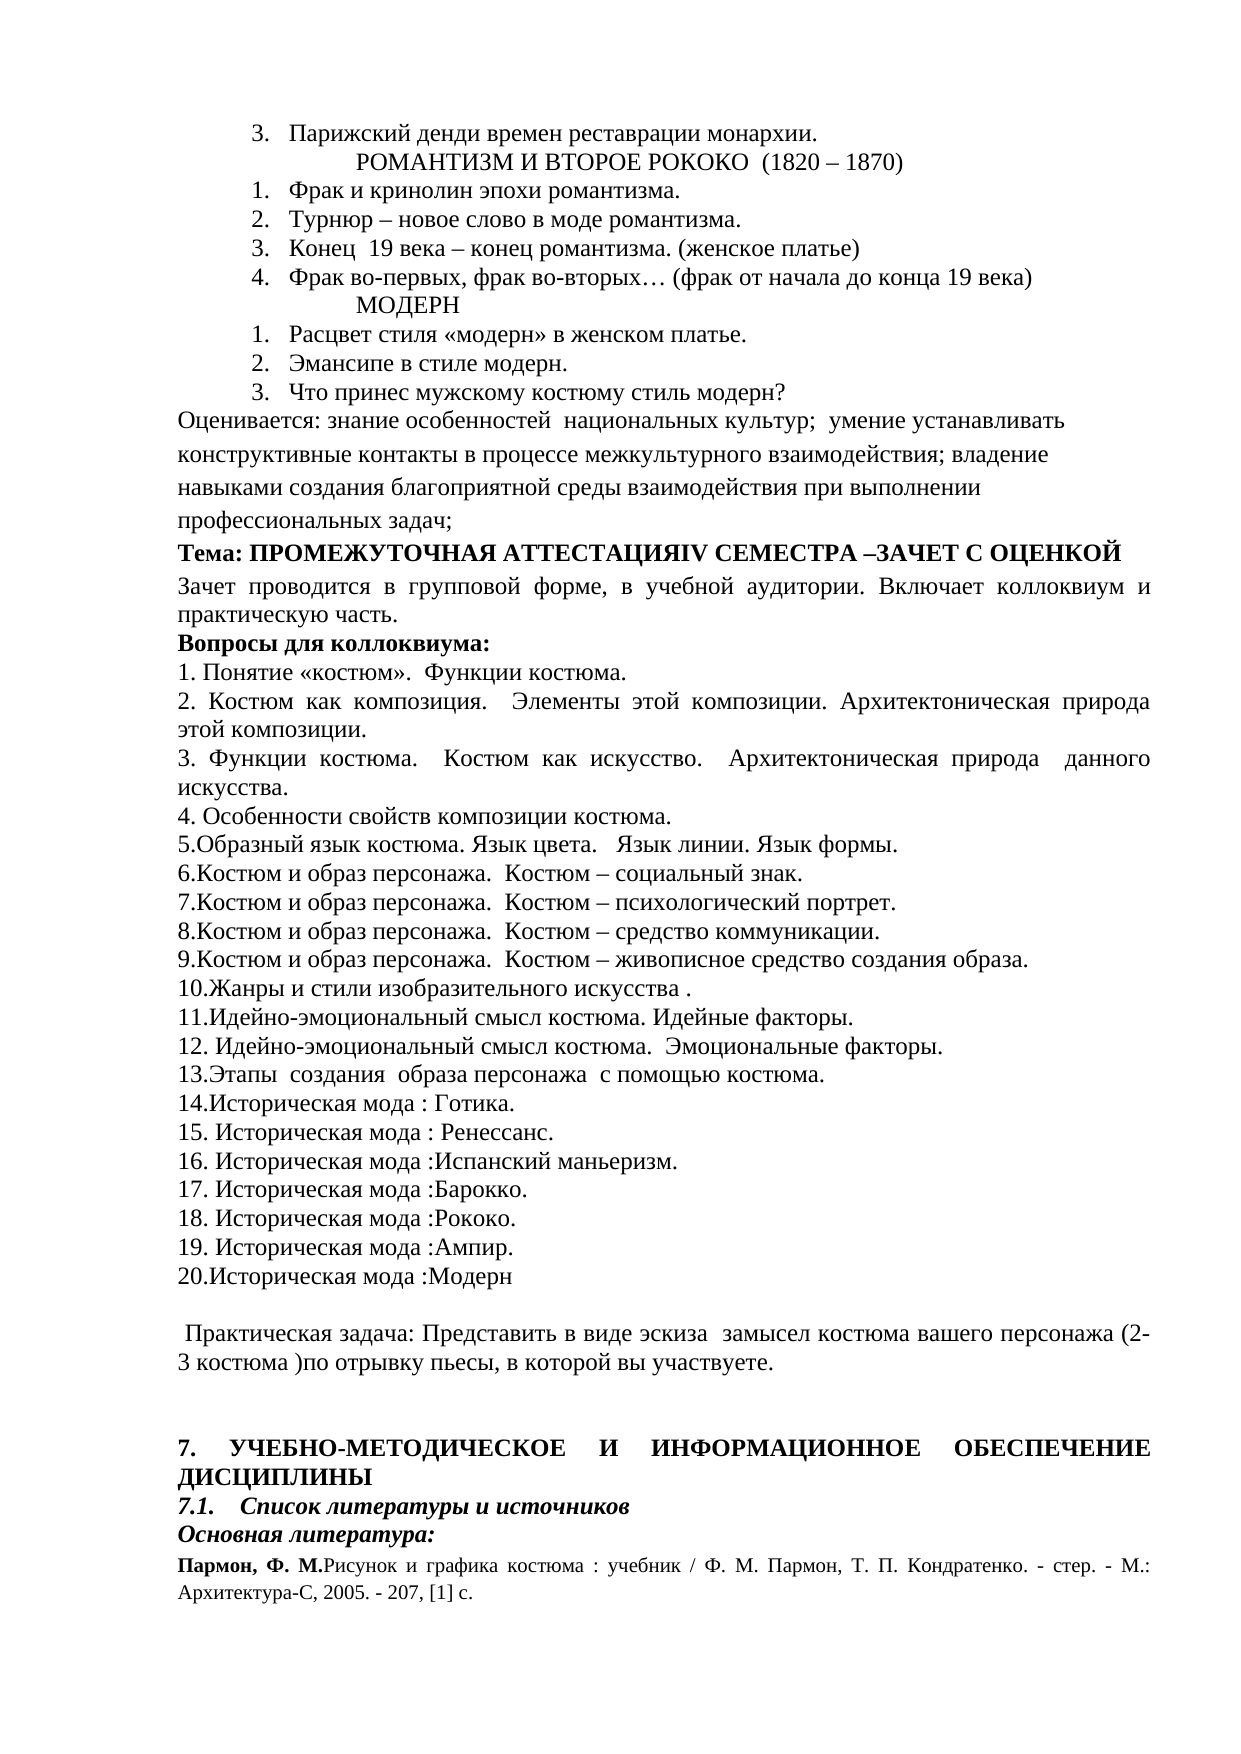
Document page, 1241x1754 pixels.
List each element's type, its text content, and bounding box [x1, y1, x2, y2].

text Основная литература: [177, 1519, 1152, 1548]
list Фрак и кринолин эпохи романтизма. [251, 176, 1152, 204]
text 8.Костюм и образ персонажа. Костюм – средство коммуникации. [177, 916, 1152, 944]
text Пармон, Ф. М.Рисунок и графика костюма : учебник / Ф. М. Пармон, Т. П. Кондратенко. - стер. - М.: Архитектура-С, 2005. - 207, [1] с. [177, 1552, 1152, 1604]
text 9.Костюм и образ персонажа. Костюм – живописное средство создания образа. [177, 944, 1152, 973]
text 15. Историческая мода : Ренессанс. [177, 1117, 1152, 1146]
text Вопросы для коллоквиума: [177, 628, 1152, 657]
text Тема: ПРОМЕЖУТОЧНАЯ АТТЕСТАЦИЯIV СЕМЕСТРА –ЗАЧЕТ С ОЦЕНКОЙ [177, 538, 1152, 566]
list Расцвет стиля «модерн» в женском платье. [251, 319, 1152, 348]
text 1. Понятие «костюм». Функции костюма. [177, 657, 1152, 686]
list Фрак во-первых, фрак во-вторых… (фрак от начала до конца 19 века) [251, 262, 1152, 291]
text РОМАНТИЗМ И ВТОРОЕ РОКОКО (1820 – 1870) [356, 147, 1152, 176]
text 18. Историческая мода :Рококо. [177, 1203, 1152, 1232]
text 6.Костюм и образ персонажа. Костюм – социальный знак. [177, 858, 1152, 887]
text 16. Историческая мода :Испанский маньеризм. [177, 1146, 1152, 1174]
text Зачет проводится в групповой форме, в учебной аудитории. Включает коллоквиум и практическую часть. [177, 571, 1152, 628]
list Что принес мужскому костюму стиль модерн? [251, 377, 1152, 406]
text 5.Образный язык костюма. Язык цвета. Язык линии. Язык формы. [177, 829, 1152, 858]
list Парижский денди времен реставрации монархии. [251, 118, 1152, 147]
list Эмансипе в стиле модерн. [251, 348, 1152, 377]
text 7. УЧЕБНО-МЕТОДИЧЕСКОЕ И ИНФОРМАЦИОННОЕ ОБЕСПЕЧЕНИЕ ДИСЦИПЛИНЫ [177, 1433, 1152, 1491]
text 13.Этапы создания образа персонажа с помощью костюма. [177, 1059, 1152, 1088]
text 19. Историческая мода :Ампир. [177, 1232, 1152, 1261]
text 3. Функции костюма. Костюм как искусство. Архитектоническая природа данного искусства. [177, 743, 1152, 801]
text 11.Идейно-эмоциональный смысл костюма. Идейные факторы. [177, 1002, 1152, 1031]
list Конец 19 века – конец романтизма. (женское платье) [251, 233, 1152, 262]
text 7.Костюм и образ персонажа. Костюм – психологический портрет. [177, 887, 1152, 916]
text Практическая задача: Представить в виде эскиза замысел костюма вашего персонажа (2- 3 костюма )по отрывку пьесы, в которой вы участвуете. [177, 1318, 1152, 1376]
list Турнюр – новое слово в моде романтизма. [251, 204, 1152, 233]
text 7.1. Список литературы и источников [177, 1491, 1152, 1519]
text 10.Жанры и стили изобразительного искусства . [177, 973, 1152, 1002]
text 4. Особенности свойств композиции костюма. [177, 801, 1152, 829]
text 17. Историческая мода :Барокко. [177, 1174, 1152, 1203]
text 12. Идейно-эмоциональный смысл костюма. Эмоциональные факторы. [177, 1031, 1152, 1059]
text 14.Историческая мода : Готика. [177, 1088, 1152, 1117]
text 2. Костюм как композиция. Элементы этой композиции. Архитектоническая природа этой композиции. [177, 686, 1152, 743]
text 20.Историческая мода :Модерн [177, 1261, 1152, 1289]
text МОДЕРН [356, 291, 1152, 319]
